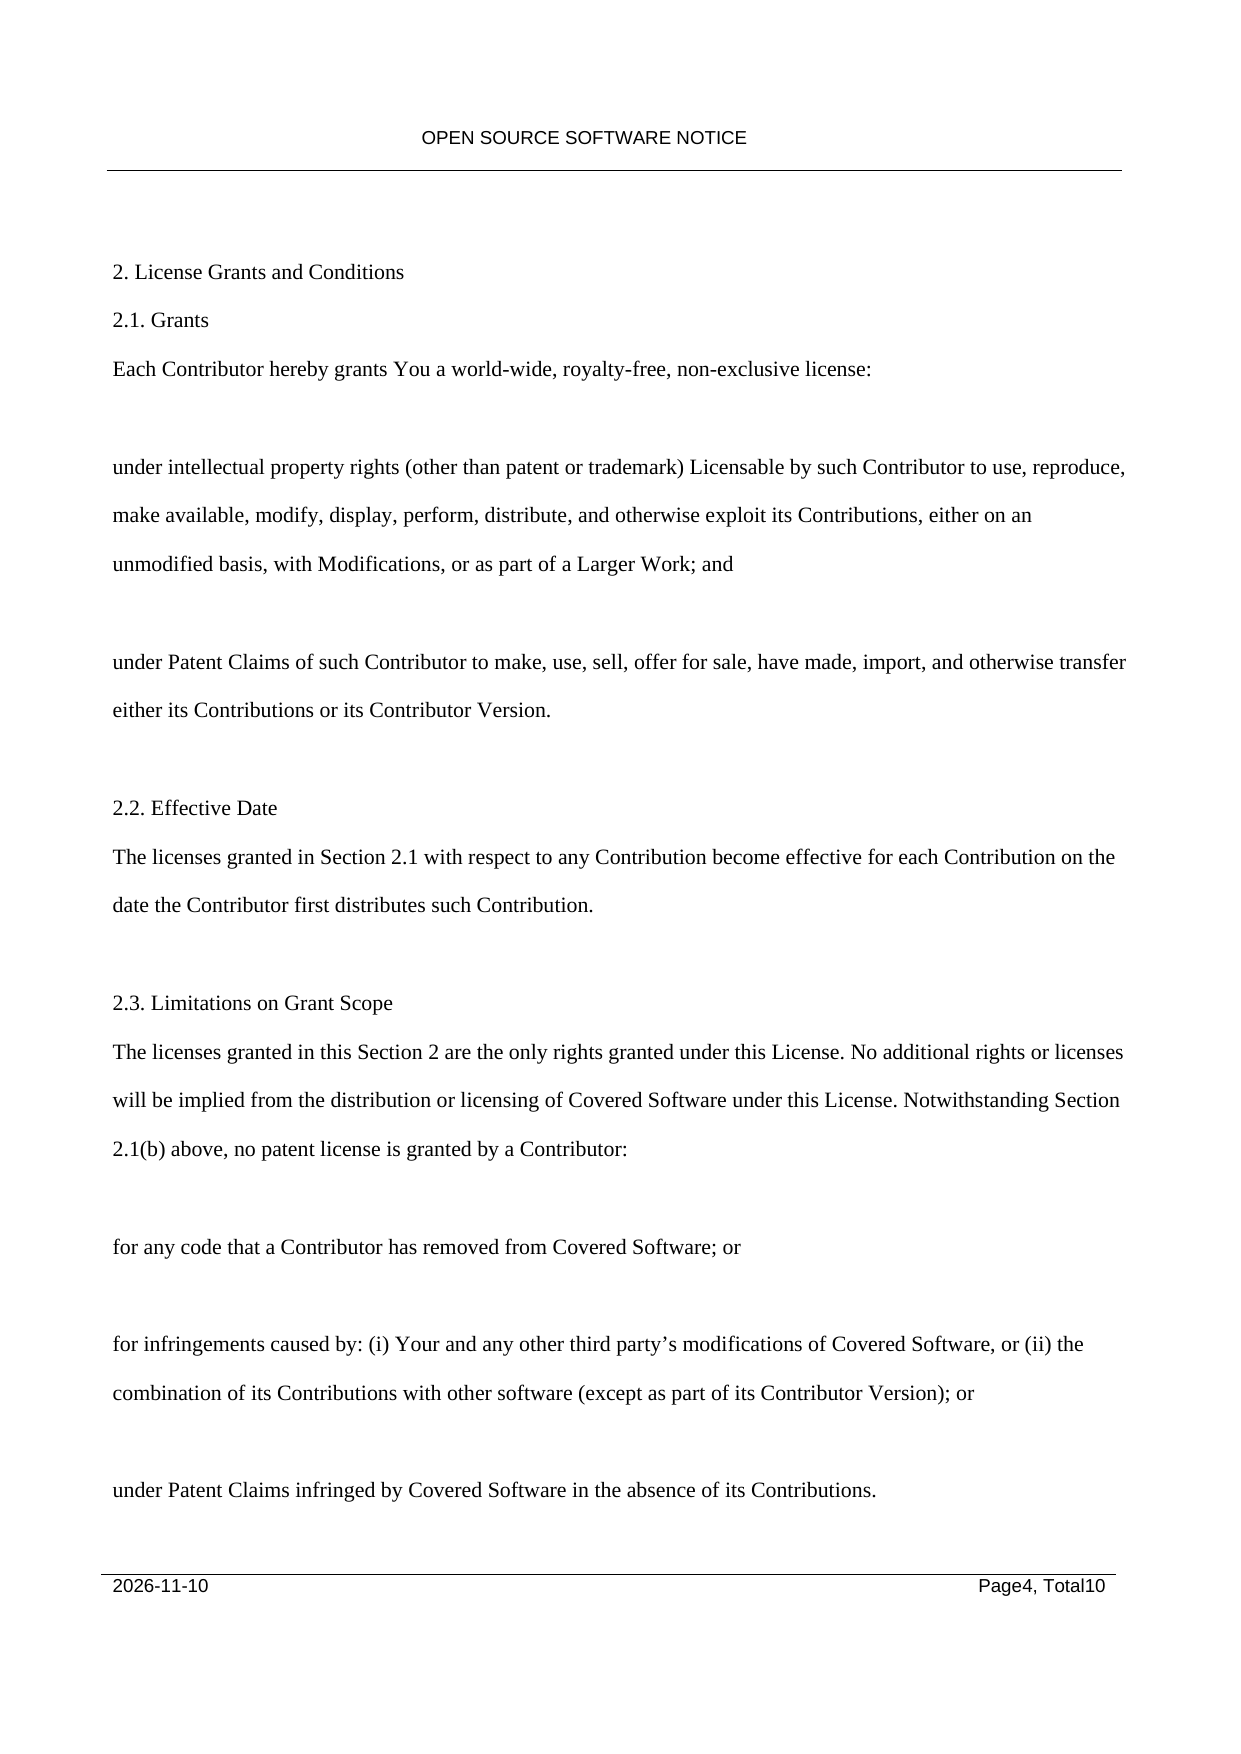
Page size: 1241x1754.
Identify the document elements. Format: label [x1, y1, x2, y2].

text [112, 206, 1128, 1506]
